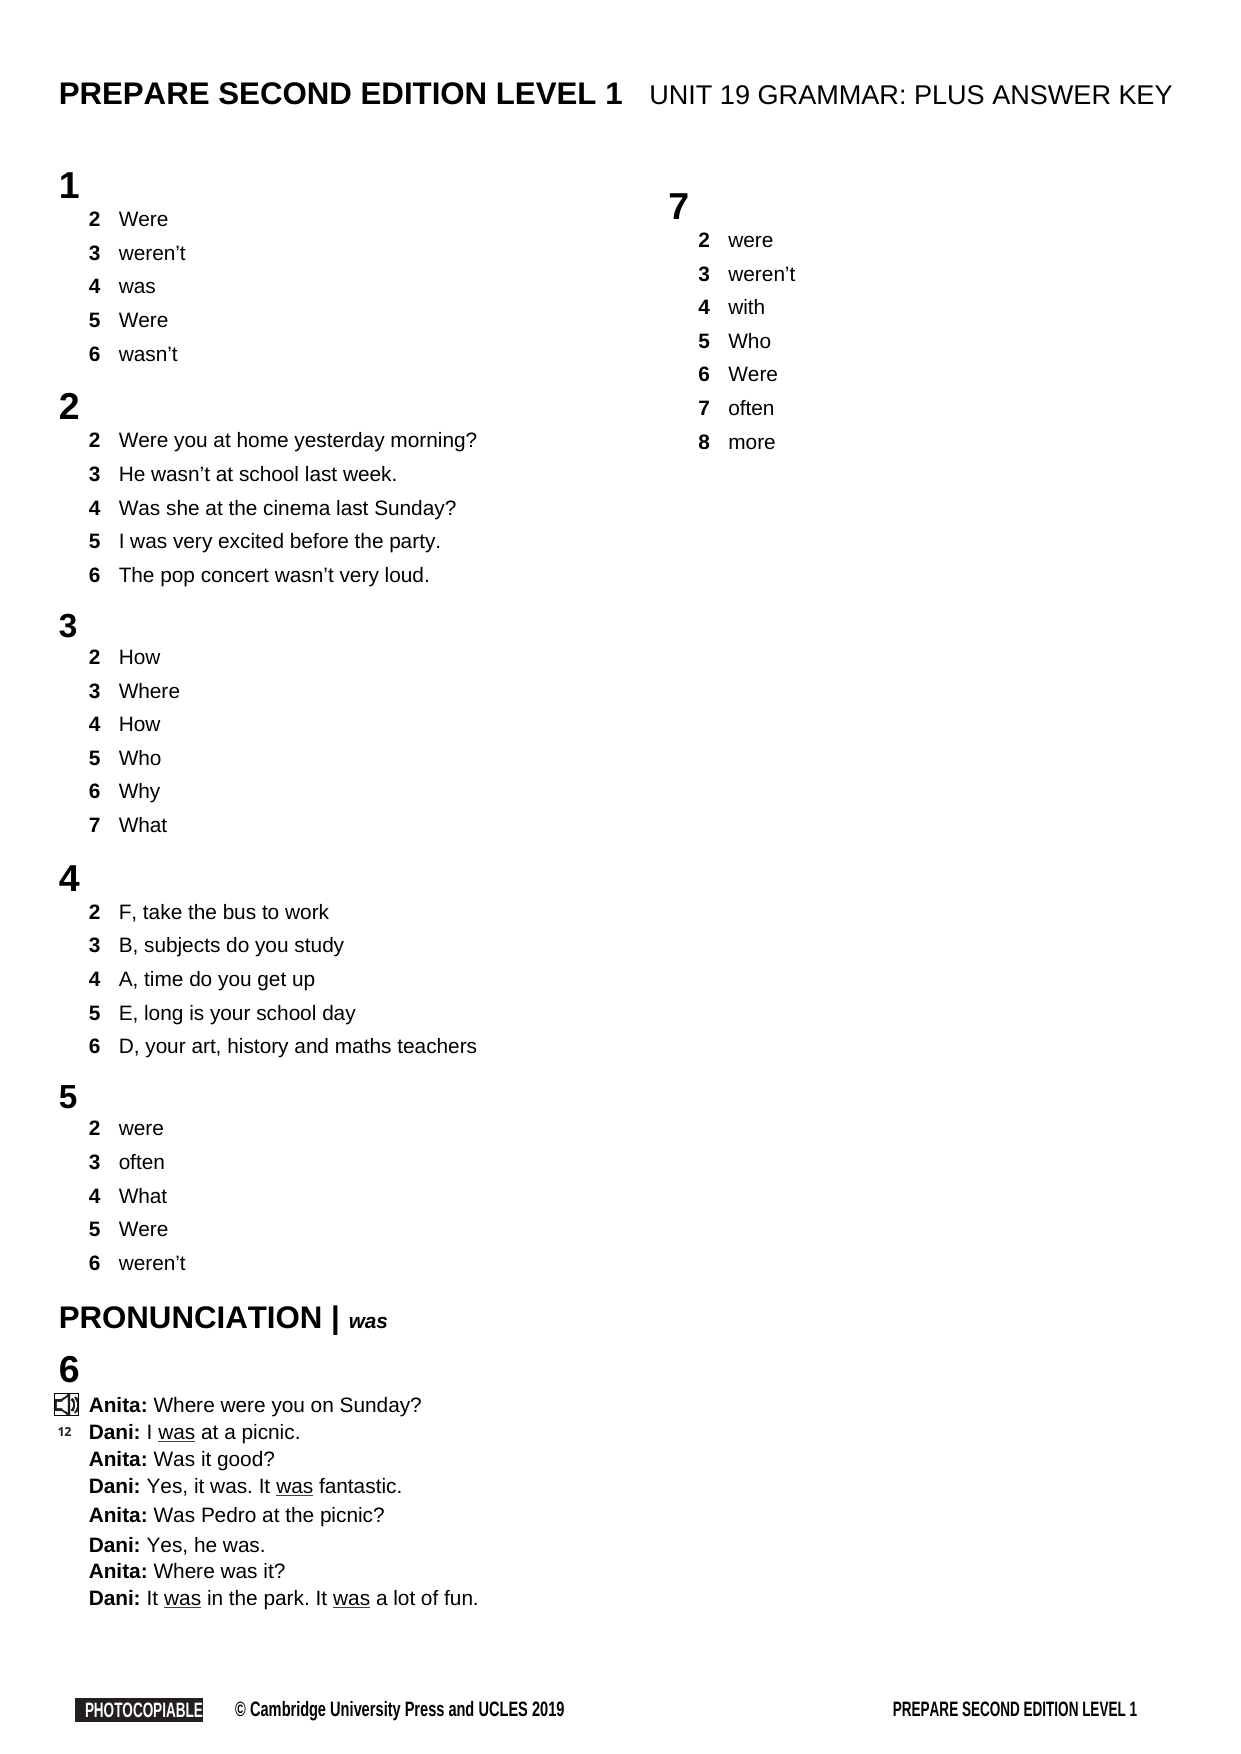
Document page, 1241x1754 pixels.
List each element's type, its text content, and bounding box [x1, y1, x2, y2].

list Were [698, 362, 1203, 386]
subtitle 3 [58, 606, 593, 644]
subtitle 2 [58, 384, 593, 428]
list Who [88, 746, 593, 770]
list Was she at the cinema last Sunday? [88, 496, 593, 519]
text 6 [58, 1347, 593, 1390]
list weren’t [88, 241, 593, 265]
list How [88, 712, 593, 736]
text PRONUNCIATION | was [58, 1299, 593, 1334]
text Anita: Where was it? [88, 1559, 593, 1583]
list Were you at home yesterday morning? [88, 428, 593, 452]
list often [88, 1150, 593, 1174]
text 1 [58, 163, 593, 207]
picture [55, 1394, 78, 1415]
list Where [88, 678, 593, 702]
list How [88, 645, 593, 669]
text Dani: It was in the park. It was a lot of fun. [88, 1586, 593, 1610]
subtitle 4 [58, 856, 593, 899]
text 7 [668, 184, 1203, 227]
list E, long is your school day [88, 1001, 593, 1024]
list Were [88, 1217, 593, 1241]
list Were [88, 207, 593, 231]
list wasn’t [88, 342, 593, 366]
text Anita: Was it good? [88, 1447, 593, 1471]
text Dani: Yes, he was. [88, 1533, 593, 1557]
text Anita: Was Pedro at the picnic? [88, 1503, 593, 1527]
text Anita: Where were you on Sunday? [88, 1393, 593, 1417]
text Dani: Yes, it was. It was fantastic. [88, 1474, 593, 1498]
list often [698, 396, 1203, 420]
subtitle 5 [58, 1077, 593, 1116]
list with [698, 295, 1203, 319]
list Why [88, 779, 593, 803]
list What [88, 1183, 593, 1207]
list F, take the bus to work [88, 900, 593, 924]
list more [698, 429, 1203, 453]
list B, subjects do you study [88, 933, 593, 957]
list A, time do you get up [88, 967, 593, 991]
list weren’t [88, 1251, 593, 1275]
list weren’t [698, 261, 1203, 285]
list He wasn’t at school last week. [88, 462, 593, 486]
list What [88, 813, 593, 837]
list D, your art, history and maths teachers [88, 1034, 593, 1058]
list were [698, 228, 1203, 252]
text Dani: I was at a picnic. [88, 1420, 593, 1444]
list were [88, 1116, 593, 1140]
list I was very excited before the party. [88, 529, 593, 553]
list Were [88, 308, 593, 332]
list was [88, 274, 593, 298]
list The pop concert wasn’t very loud. [88, 563, 593, 587]
list Who [698, 329, 1203, 353]
